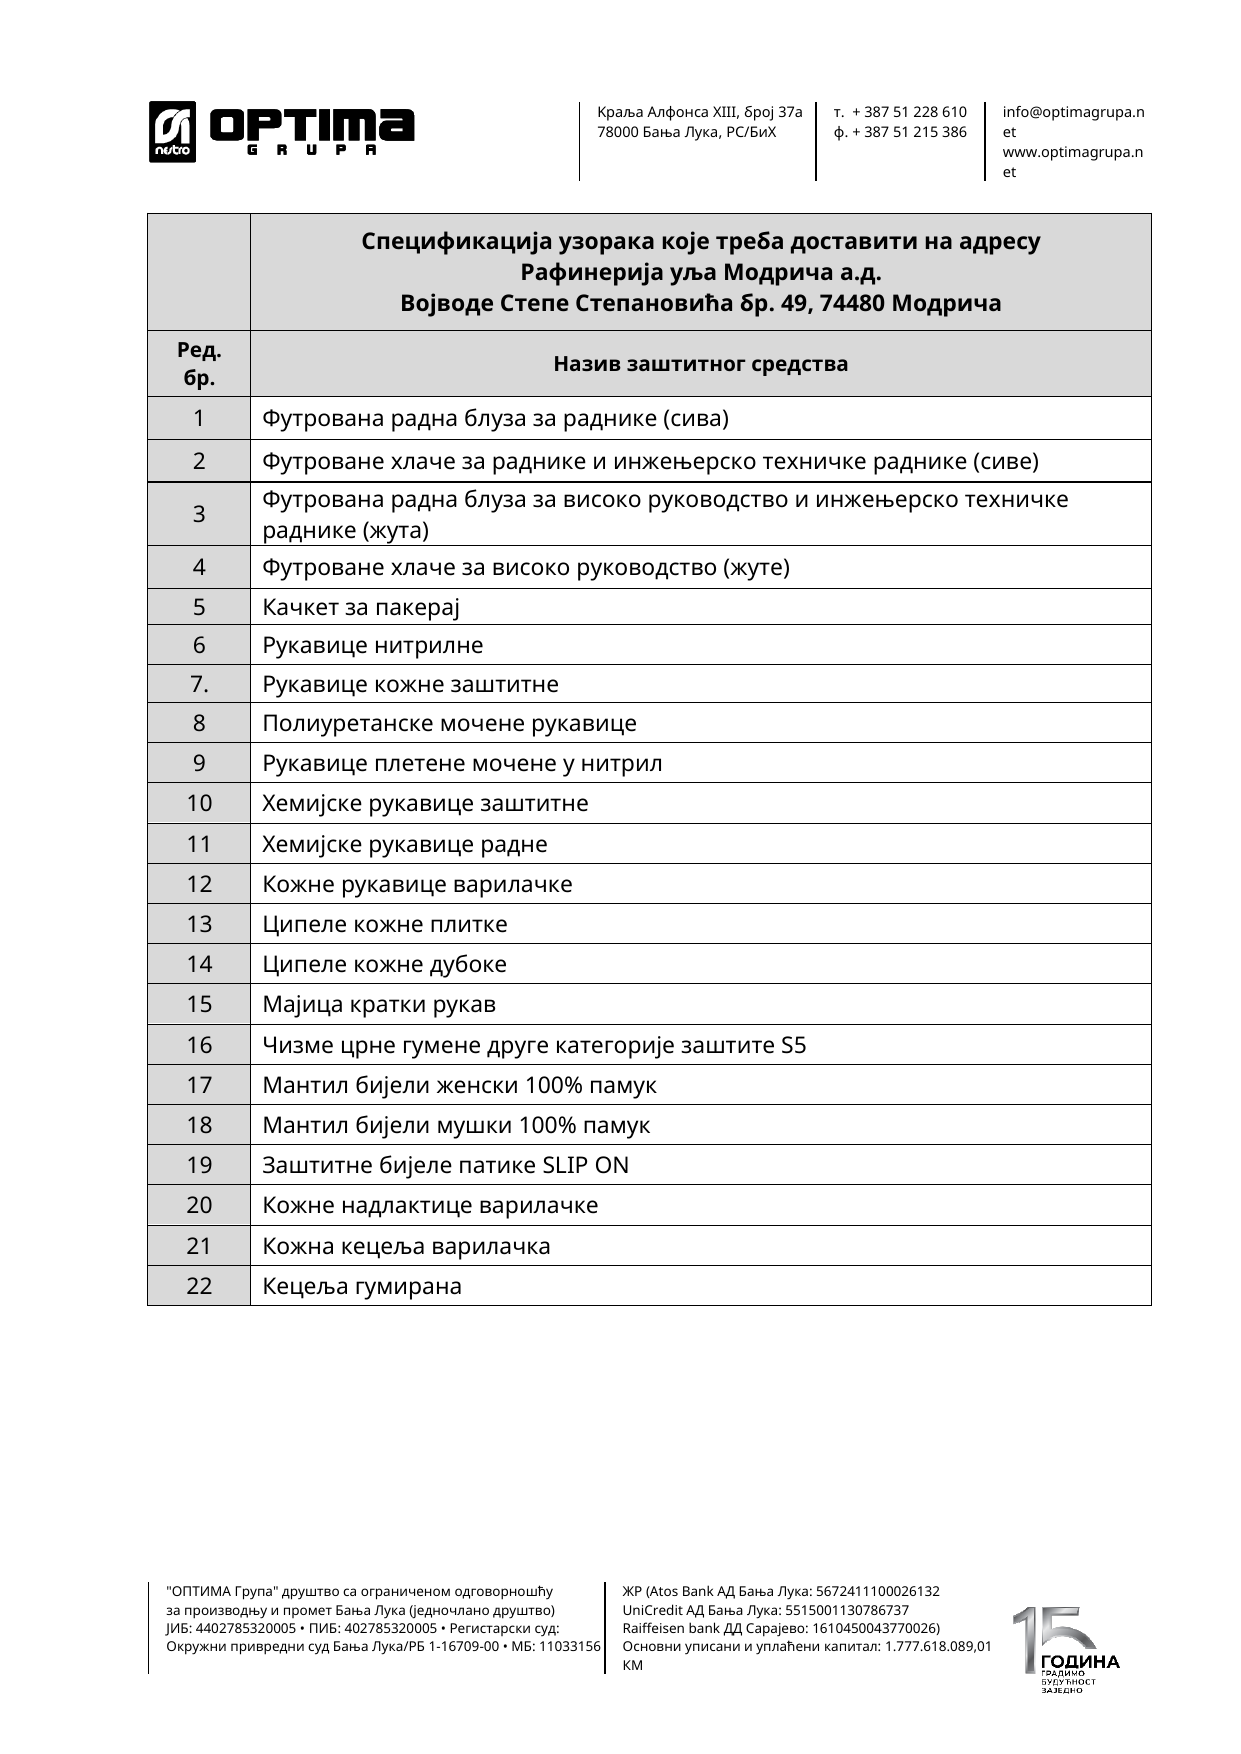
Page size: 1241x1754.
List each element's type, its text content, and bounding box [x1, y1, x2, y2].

table_cell 22 [148, 1266, 250, 1305]
table_cell Футрована радна блуза за раднике (сива) [251, 397, 1151, 439]
table_cell Ципеле кожне дубоке [251, 944, 1151, 983]
table_cell Чизме црне гумене друге категорије заштите S5 [251, 1025, 1151, 1064]
table_cell 21 [148, 1226, 250, 1265]
table_header Спецификација узорака које треба доставити на адресу Рафинерија уља Модрича а.д. Војводе Степе Степановића бр. 49, 74480 Модрича [251, 214, 1151, 330]
table_cell 18 [148, 1105, 250, 1144]
table_cell Заштитне бијеле патике SLIP ON [251, 1145, 1151, 1184]
table_cell Хемијске рукавице заштитне [251, 783, 1151, 822]
table_cell Кожне рукавице варилачке [251, 864, 1151, 903]
table_cell 20 [148, 1185, 250, 1224]
table_cell Полиуретанске мочене рукавице [251, 703, 1151, 742]
table_cell Ципеле кожне плитке [251, 904, 1151, 943]
table_cell 1 [148, 397, 250, 439]
table_header [148, 214, 250, 330]
table_cell 17 [148, 1065, 250, 1104]
table_cell Мантил бијели женски 100% памук [251, 1065, 1151, 1104]
table_cell Футрована радна блуза за високо руководство и инжењерско техничке раднике (жута) [251, 483, 1151, 545]
table_cell 15 [148, 984, 250, 1023]
table_cell 13 [148, 904, 250, 943]
table_cell 16 [148, 1025, 250, 1064]
table_cell 2 [148, 440, 250, 481]
table_cell 8 [148, 703, 250, 742]
table_cell 14 [148, 944, 250, 983]
picture [1011, 1605, 1121, 1695]
table_cell Кожне надлактице варилачке [251, 1185, 1151, 1224]
table_cell Кожна кецеља варилачка [251, 1226, 1151, 1265]
table_cell 19 [148, 1145, 250, 1184]
table_cell Кецеља гумирана [251, 1266, 1151, 1305]
table_cell 11 [148, 824, 250, 863]
table_cell Футроване хлаче за високо руководство (жуте) [251, 546, 1151, 588]
picture [147, 100, 416, 163]
table_cell Рукавице кожне заштитне [251, 665, 1151, 702]
table_cell Мантил бијели мушки 100% памук [251, 1105, 1151, 1144]
table_cell 5 [148, 589, 250, 624]
table_cell Качкет за пакерај [251, 589, 1151, 624]
table_cell 12 [148, 864, 250, 903]
table_cell 7. [148, 665, 250, 702]
table_cell 6 [148, 625, 250, 664]
table_cell Назив заштитног средства [251, 331, 1151, 396]
table_cell Ред. бр. [148, 331, 250, 396]
table_cell 3 [148, 483, 250, 545]
table_cell Рукавице плетене мочене у нитрил [251, 743, 1151, 782]
table_cell Мајица кратки рукав [251, 984, 1151, 1023]
table_cell 9 [148, 743, 250, 782]
table_cell 10 [148, 783, 250, 822]
table_cell Футроване хлаче за раднике и инжењерско техничке раднике (сиве) [251, 440, 1151, 481]
table_cell Рукавице нитрилне [251, 625, 1151, 664]
table_cell 4 [148, 546, 250, 588]
table_cell Хемијске рукавице радне [251, 824, 1151, 863]
